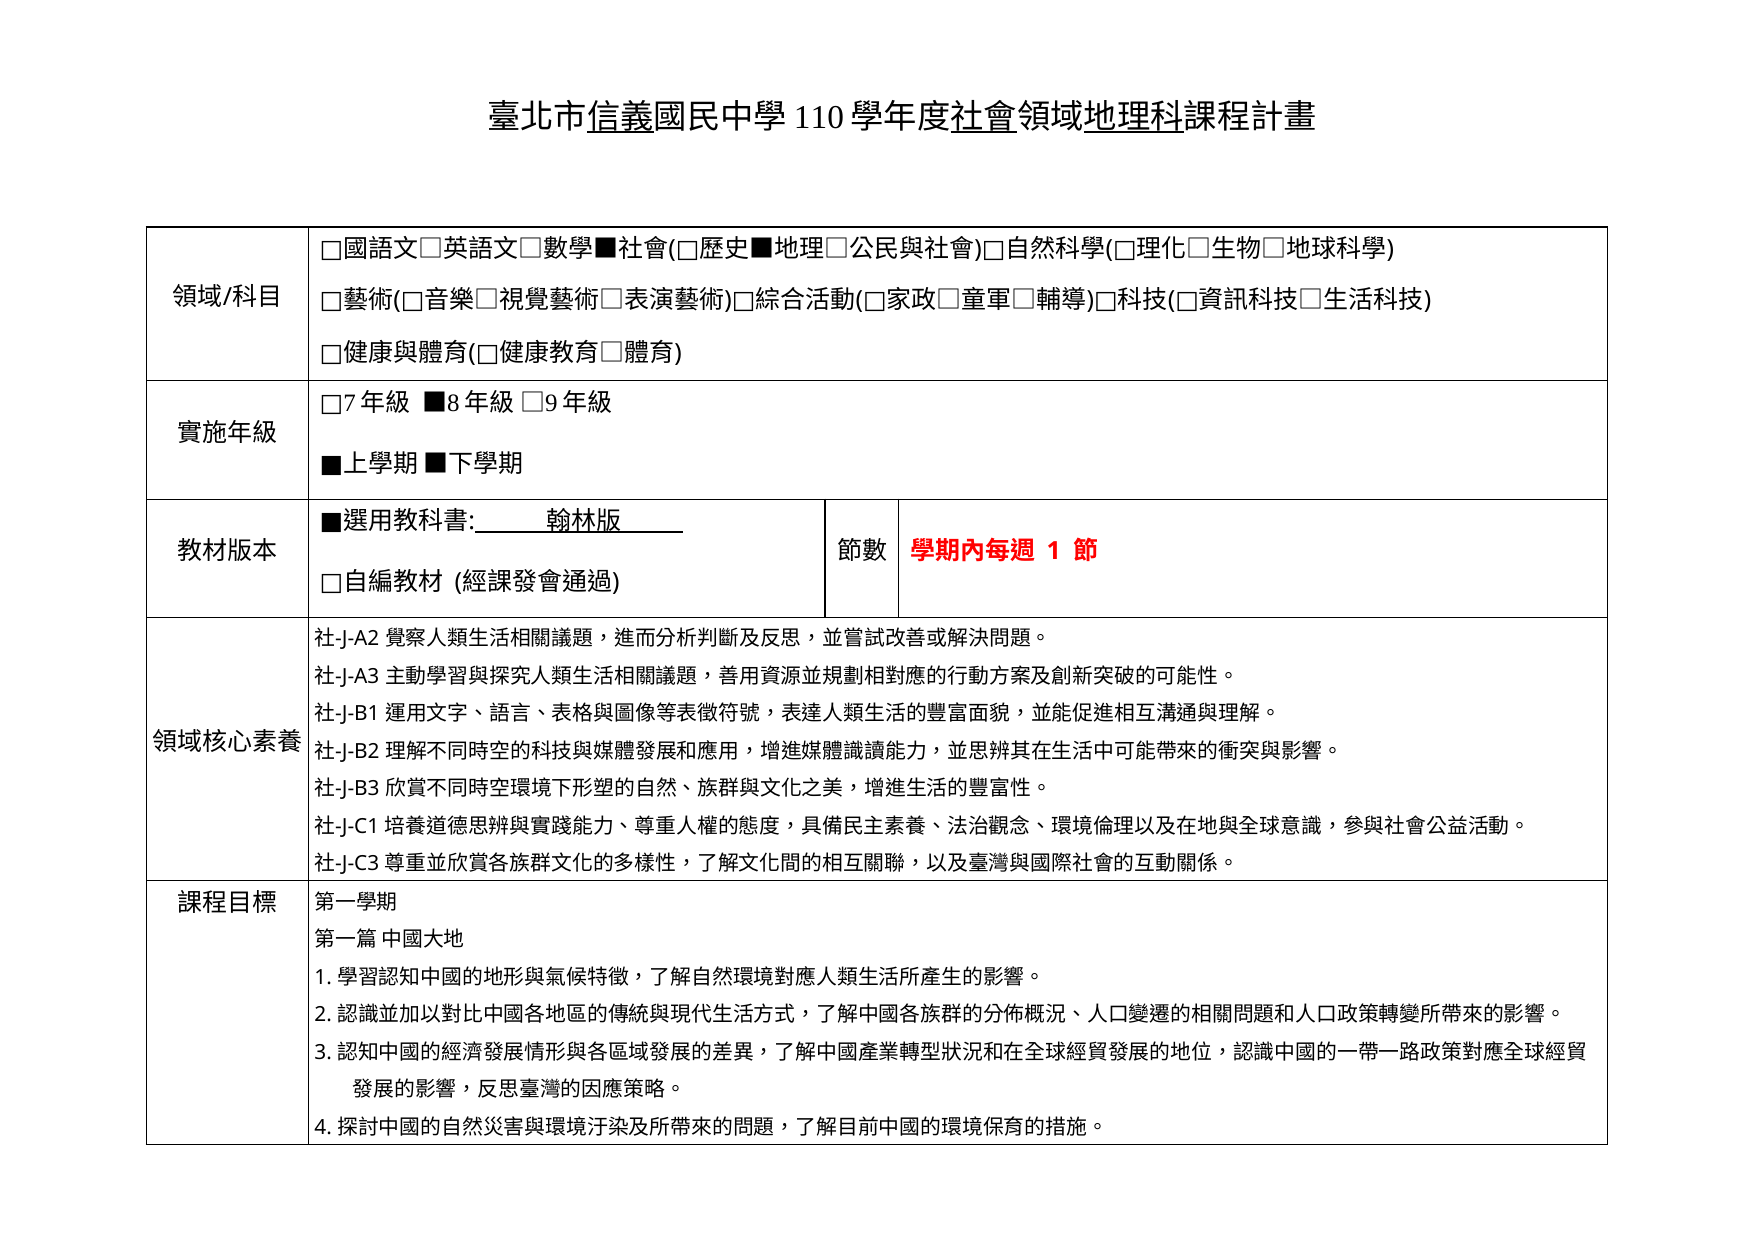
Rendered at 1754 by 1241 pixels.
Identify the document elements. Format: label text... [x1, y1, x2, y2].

table_cell 學期內每週 1 節 [899, 500, 1607, 617]
table_header 領域/科目 [147, 228, 308, 380]
table_cell ■選用教科書: 翰林版 □自編教材 (經課發會通過) [309, 500, 824, 617]
table_cell 節數 [826, 500, 898, 617]
table_header □國語文□英語文□數學■社會(□歷史■地理□公民與社會)□自然科學(□理化□生物□地球科學) □藝術(□音樂□視覺藝術□表演藝術)□綜合活動(□家政□童軍□輔導)□科技(□資訊科技□生活科技) □健康與體育(□健康教育□體育) [309, 228, 1607, 380]
table_cell 教材版本 [147, 500, 308, 617]
table_cell 領域核心素養 [147, 618, 308, 880]
list 臺北市信義國民中學110學年度社會領域地理科課程計畫 [109, 76, 1695, 151]
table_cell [309, 881, 1607, 1144]
table_cell 社-J-A2 覺察人類生活相關議題，進而分析判斷及反思，並嘗試改善或解決問題。 社-J-A3 主動學習與探究人類生活相關議題，善用資源並規劃相對應的行動方案及創新突破的可能性。 社-J-B1 運用文字、語言、表格與圖像等表徵符號，表達人類生活的豐富面貌，並能促進相互溝通與理解。 社-J-B2 理解不同時空的科技與媒體發展和應用，增進媒體識讀能力，並思辨其在生活中可能帶來的衝突與影響。 社-J-B3 欣賞不同時空環境下形塑的自然、族群與文化之美，增進生活的豐富性。 社-J-C1 培養道德思辨與實踐能力、尊重人權的態度，具備民主素養、法治觀念、環境倫理以及在地與全球意識，參與社會公益活動。 社-J-C3 尊重並欣賞各族群文化的多樣性，了解文化間的相互關聯，以及臺灣與國際社會的互動關係。 [309, 618, 1607, 880]
table_cell 實施年級 [147, 381, 308, 498]
table_cell 課程目標 [147, 881, 308, 1144]
table_cell □7年級 ■8年級 □9年級 ■上學期 ■下學期 [309, 381, 1607, 498]
